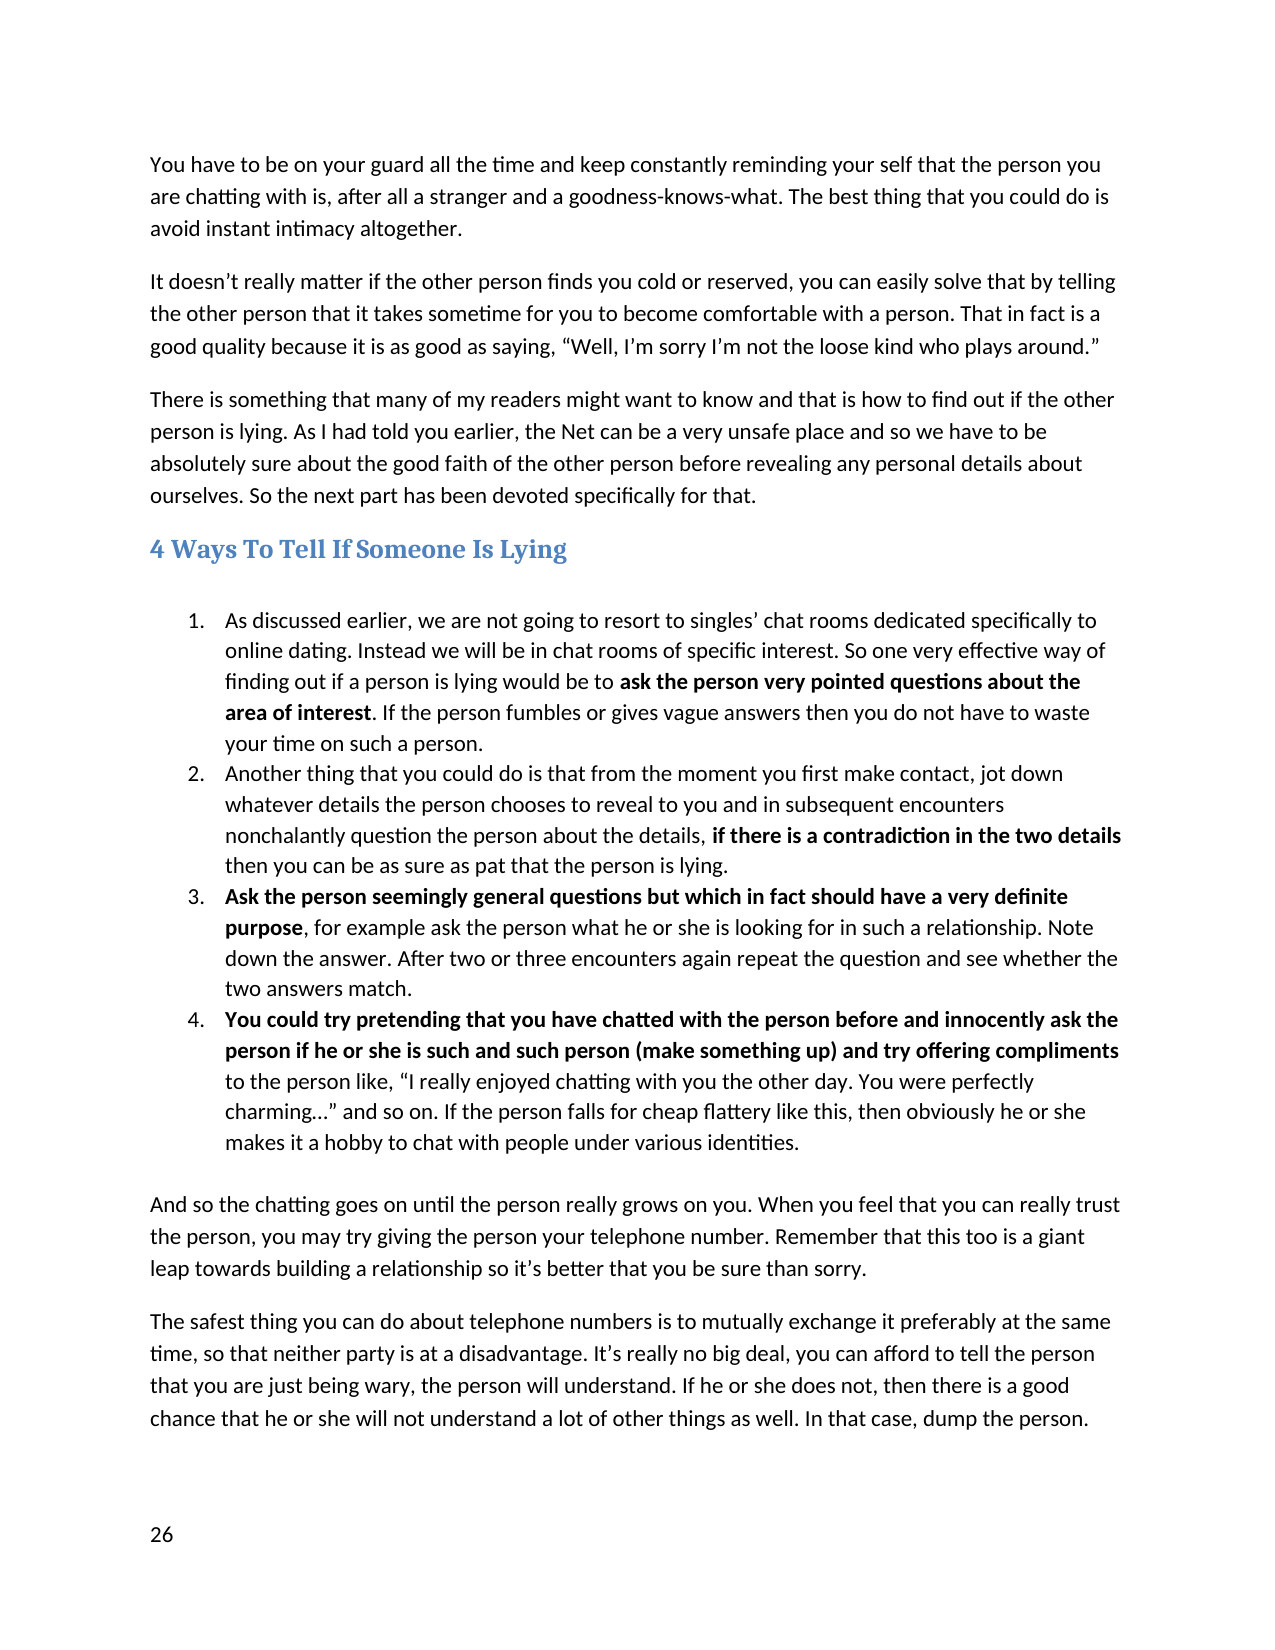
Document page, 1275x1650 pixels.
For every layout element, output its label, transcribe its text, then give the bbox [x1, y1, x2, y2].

text And so the chatting goes on until the person really grows on you. When you feel that you can really trust the person, you may try giving the person your telephone number. Remember that this too is a giant leap towards building a relationship so it’s better that you be sure than sorry. [150, 1190, 1125, 1282]
list Another thing that you could do is that from the moment you first make contact, jot down whatever details the person chooses to reveal to you and in subsequent encounters nonchalantly question the person about the details, if there is a contradiction in the two details then you can be as sure as pat that the person is lying. [187, 759, 1125, 880]
text There is something that many of my readers might want to know and that is how to find out if the other person is lying. As I had told you earlier, the Net can be a very unsafe place and so we have to be absolutely sure about the good faith of the other person before revealing any personal details about ourselves. So the next part has been devoted specifically for that. [112, 385, 1125, 509]
list As discussed earlier, we are not going to resort to singles’ chat rooms dedicated specifically to online dating. Instead we will be in chat rooms of specific interest. So one very effective way of finding out if a person is lying would be to ask the person very pointed questions about the area of interest. If the person fumbles or gives vague answers then you do not have to waste your time on such a person. [187, 606, 1125, 757]
text You have to be on your guard all the time and keep constantly reminding your self that the person you are chatting with is, after all a stranger and a goodness-knows-what. The best thing that you could do is avoid instant intimacy altogether. [112, 150, 1125, 242]
list Ask the person seemingly general questions but which in fact should have a very definite purpose, for example ask the person what he or she is looking for in such a relationship. Note down the answer. After two or three encounters again repeat the question and see whether the two answers match. [187, 882, 1125, 1003]
subtitle 4 Ways To Tell If Someone Is Lying [150, 534, 1125, 601]
text The safest thing you can do about telephone numbers is to mutually exchange it preferably at the same time, so that neither party is at a disadvantage. It’s really no big deal, you can afford to tell the person that you are just being wary, the person will understand. If he or she does not, then there is a good chance that he or she will not understand a lot of other things as well. In that case, dump the person. [150, 1307, 1125, 1432]
list You could try pretending that you have chatted with the person before and innocently ask the person if he or she is such and such person (make something up) and try offering compliments to the person like, “I really enjoyed chatting with you the other day. You were perfectly charming…” and so on. If the person falls for cheap flattery like this, then obviously he or she makes it a hobby to chat with people under various identities. [187, 1005, 1125, 1187]
text It doesn’t really matter if the other person finds you cold or reserved, you can easily solve that by telling the other person that it takes sometime for you to become comfortable with a person. That in fact is a good quality because it is as good as saying, “Well, I’m sorry I’m not the loose kind who plays around.” [112, 267, 1125, 360]
